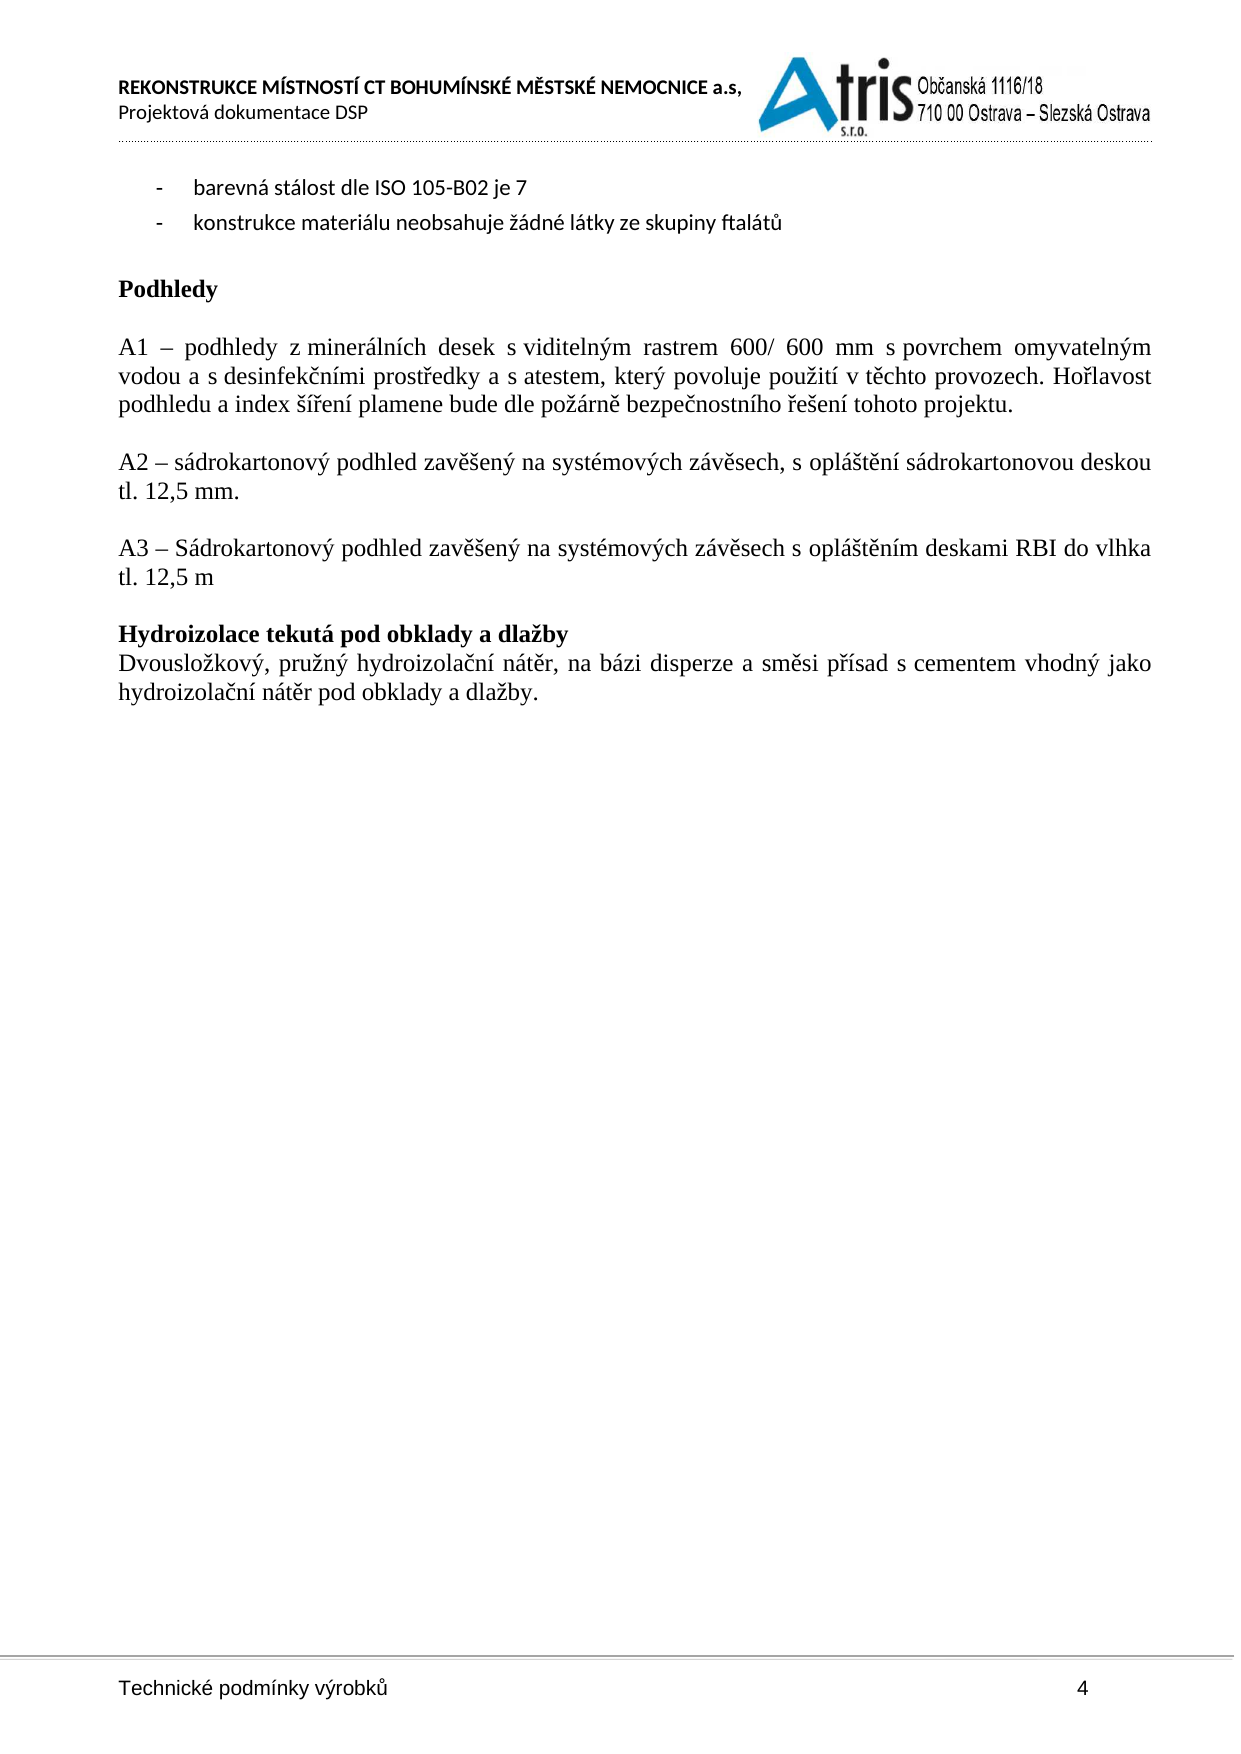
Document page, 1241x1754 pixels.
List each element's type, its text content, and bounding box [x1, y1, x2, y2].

picture [757, 52, 1152, 138]
list konstrukce materiálu neobsahuje žádné látky ze skupiny ftalátů [156, 206, 1152, 238]
text A2 – sádrokartonový podhled zavěšený na systémových závěsech, s opláštění sádrokartonovou deskou tl. 12,5 mm. [118, 447, 1152, 504]
text A3 – Sádrokartonový podhled zavěšený na systémových závěsech s opláštěním deskami RBI do vlhka tl. 12,5 m [118, 533, 1152, 591]
text Hydroizolace tekutá pod obklady a dlažby [118, 619, 1152, 648]
list barevná stálost dle ISO 105-B02 je 7 [156, 170, 1152, 202]
text Dvousložkový, pružný hydroizolační nátěr, na bázi disperze a směsi přísad s cementem vhodný jako hydroizolační nátěr pod obklady a dlažby. [118, 648, 1152, 706]
text Podhledy [118, 274, 1152, 303]
text A1 – podhledy z minerálních desek s viditelným rastrem 600/ 600 mm s povrchem omyvatelným vodou a s desinfekčními prostředky a s atestem, který povoluje použití v těchto provozech. Hořlavost podhledu a index šíření plamene bude dle požárně bezpečnostního řešení tohoto projektu. [118, 332, 1152, 418]
